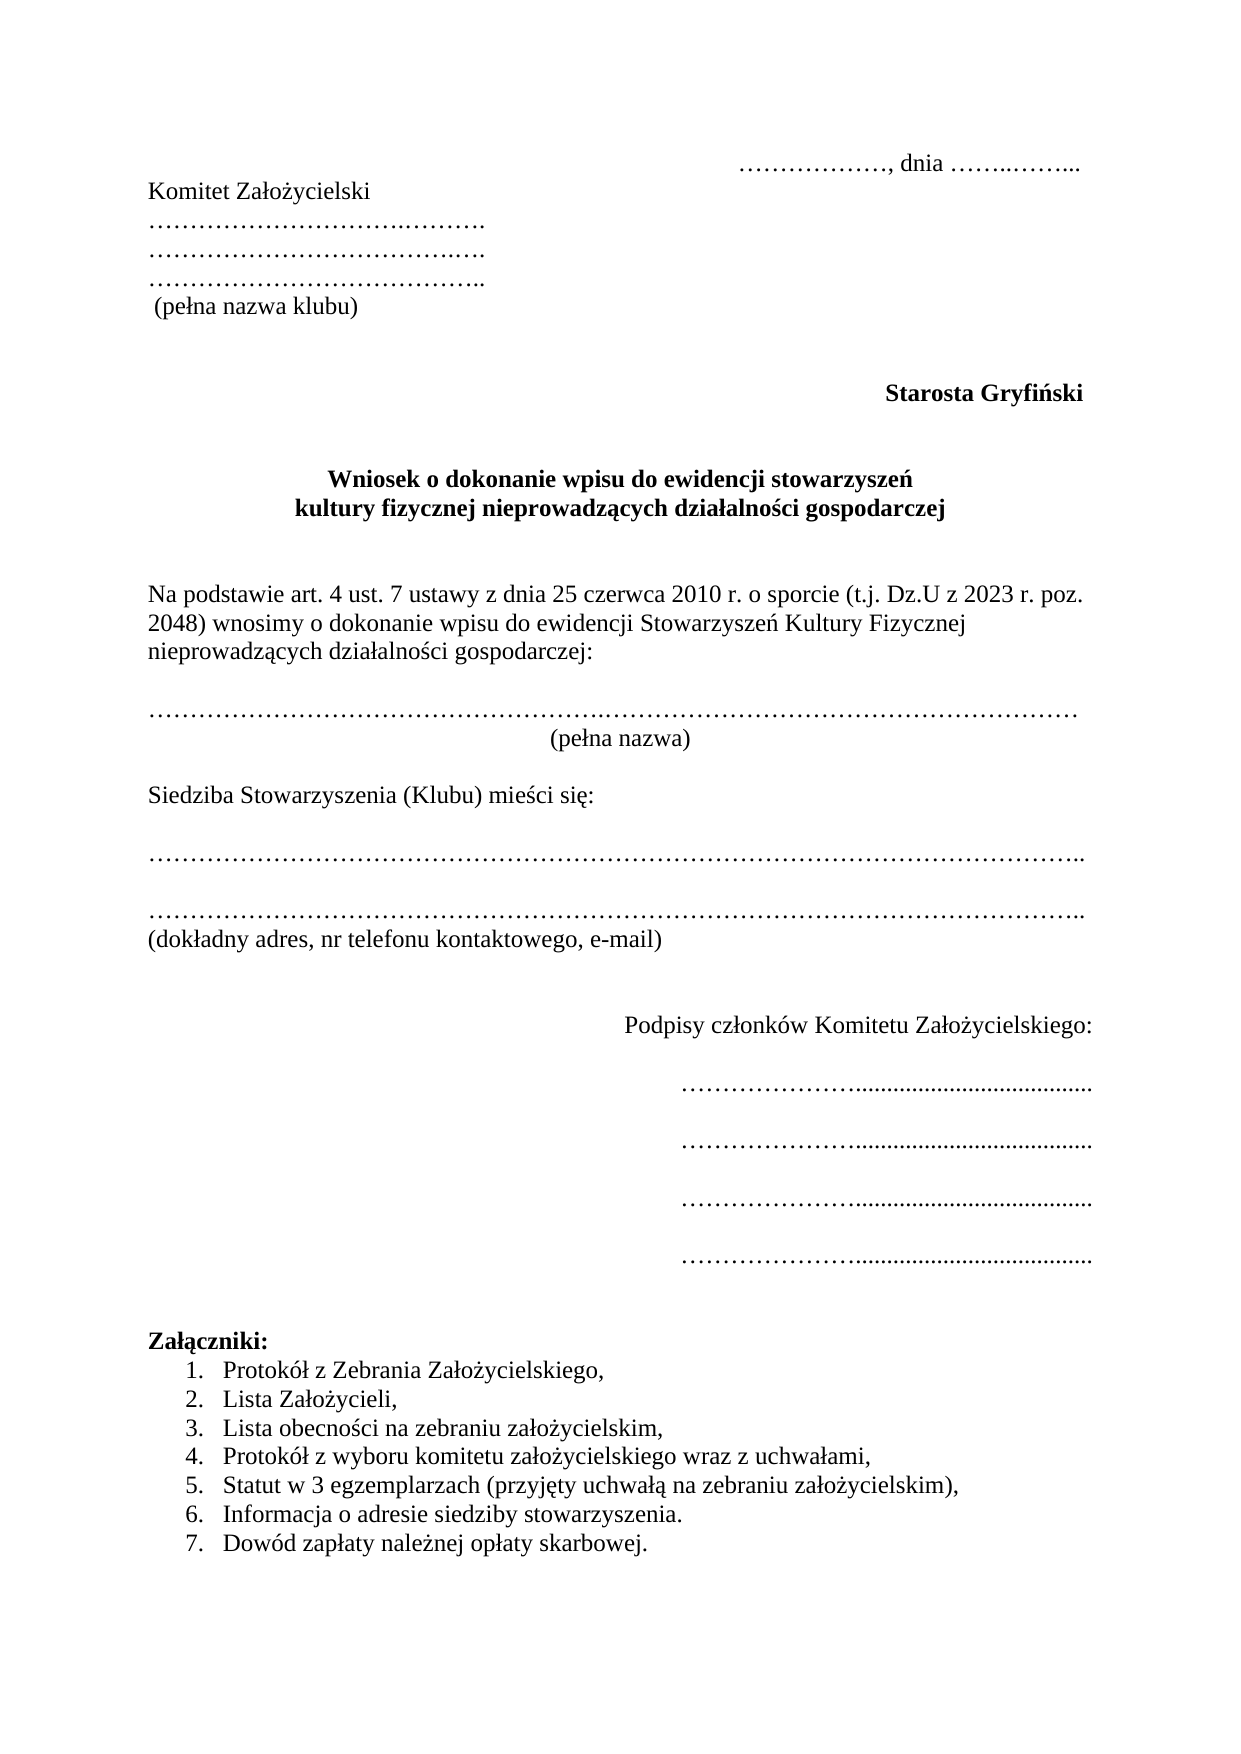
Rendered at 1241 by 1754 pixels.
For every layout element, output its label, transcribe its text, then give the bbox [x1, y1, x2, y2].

list Informacja o adresie siedziby stowarzyszenia. [185, 1499, 1093, 1528]
list Lista obecności na zebraniu założycielskim, [185, 1413, 1093, 1441]
text ………………………………….. [148, 263, 1093, 291]
text Załączniki: [148, 1326, 1093, 1355]
list Protokół z wyboru komitetu założycielskiego wraz z uchwałami, [185, 1441, 1093, 1470]
list Statut w 3 egzemplarzach (przyjęty uchwałą na zebraniu założycielskim), [185, 1470, 1093, 1499]
text ………………, dnia ……..……... [664, 148, 1093, 176]
text Na podstawie art. 4 ust. 7 ustawy z dnia 25 czerwca 2010 r. o sporcie (t.j. Dz.U z 2023 r. poz. 2048) wnosimy o dokonanie wpisu do ewidencji Stowarzyszeń Kultury Fizycznej [148, 579, 1093, 636]
text ………………………….………. [148, 205, 1093, 234]
text Siedziba Stowarzyszenia (Klubu) mieści się: [148, 780, 1093, 809]
text Starosta Gryfiński [811, 378, 1093, 406]
text ……………………………………………….………………………………………………… [148, 694, 1093, 723]
text …………………...................................... [148, 1125, 1093, 1154]
text ………………………………………………………………………………………………….. [148, 838, 1093, 866]
text (pełna nazwa) [148, 723, 1093, 751]
text Podpisy członków Komitetu Założycielskiego: [148, 1010, 1093, 1039]
text ……………………………….…. [148, 234, 1093, 263]
text Komitet Założycielski [148, 176, 1093, 205]
text (dokładny adres, nr telefonu kontaktowego, e-mail) [148, 924, 1093, 953]
text Wniosek o dokonanie wpisu do ewidencji stowarzyszeń [148, 464, 1093, 493]
text …………………...................................... [148, 1240, 1093, 1269]
list Protokół z Zebrania Założycielskiego, [185, 1355, 1093, 1384]
text (pełna nazwa klubu) [148, 291, 1093, 320]
text ………………………………………………………………………………………………….. [148, 895, 1093, 924]
list Dowód zapłaty należnej opłaty skarbowej. [185, 1528, 1093, 1556]
text kultury fizycznej nieprowadzących działalności gospodarczej [148, 493, 1093, 521]
text …………………...................................... [148, 1068, 1093, 1096]
text …………………...................................... [148, 1183, 1093, 1211]
text nieprowadzących działalności gospodarczej: [148, 636, 1093, 665]
list Lista Założycieli, [185, 1384, 1093, 1413]
